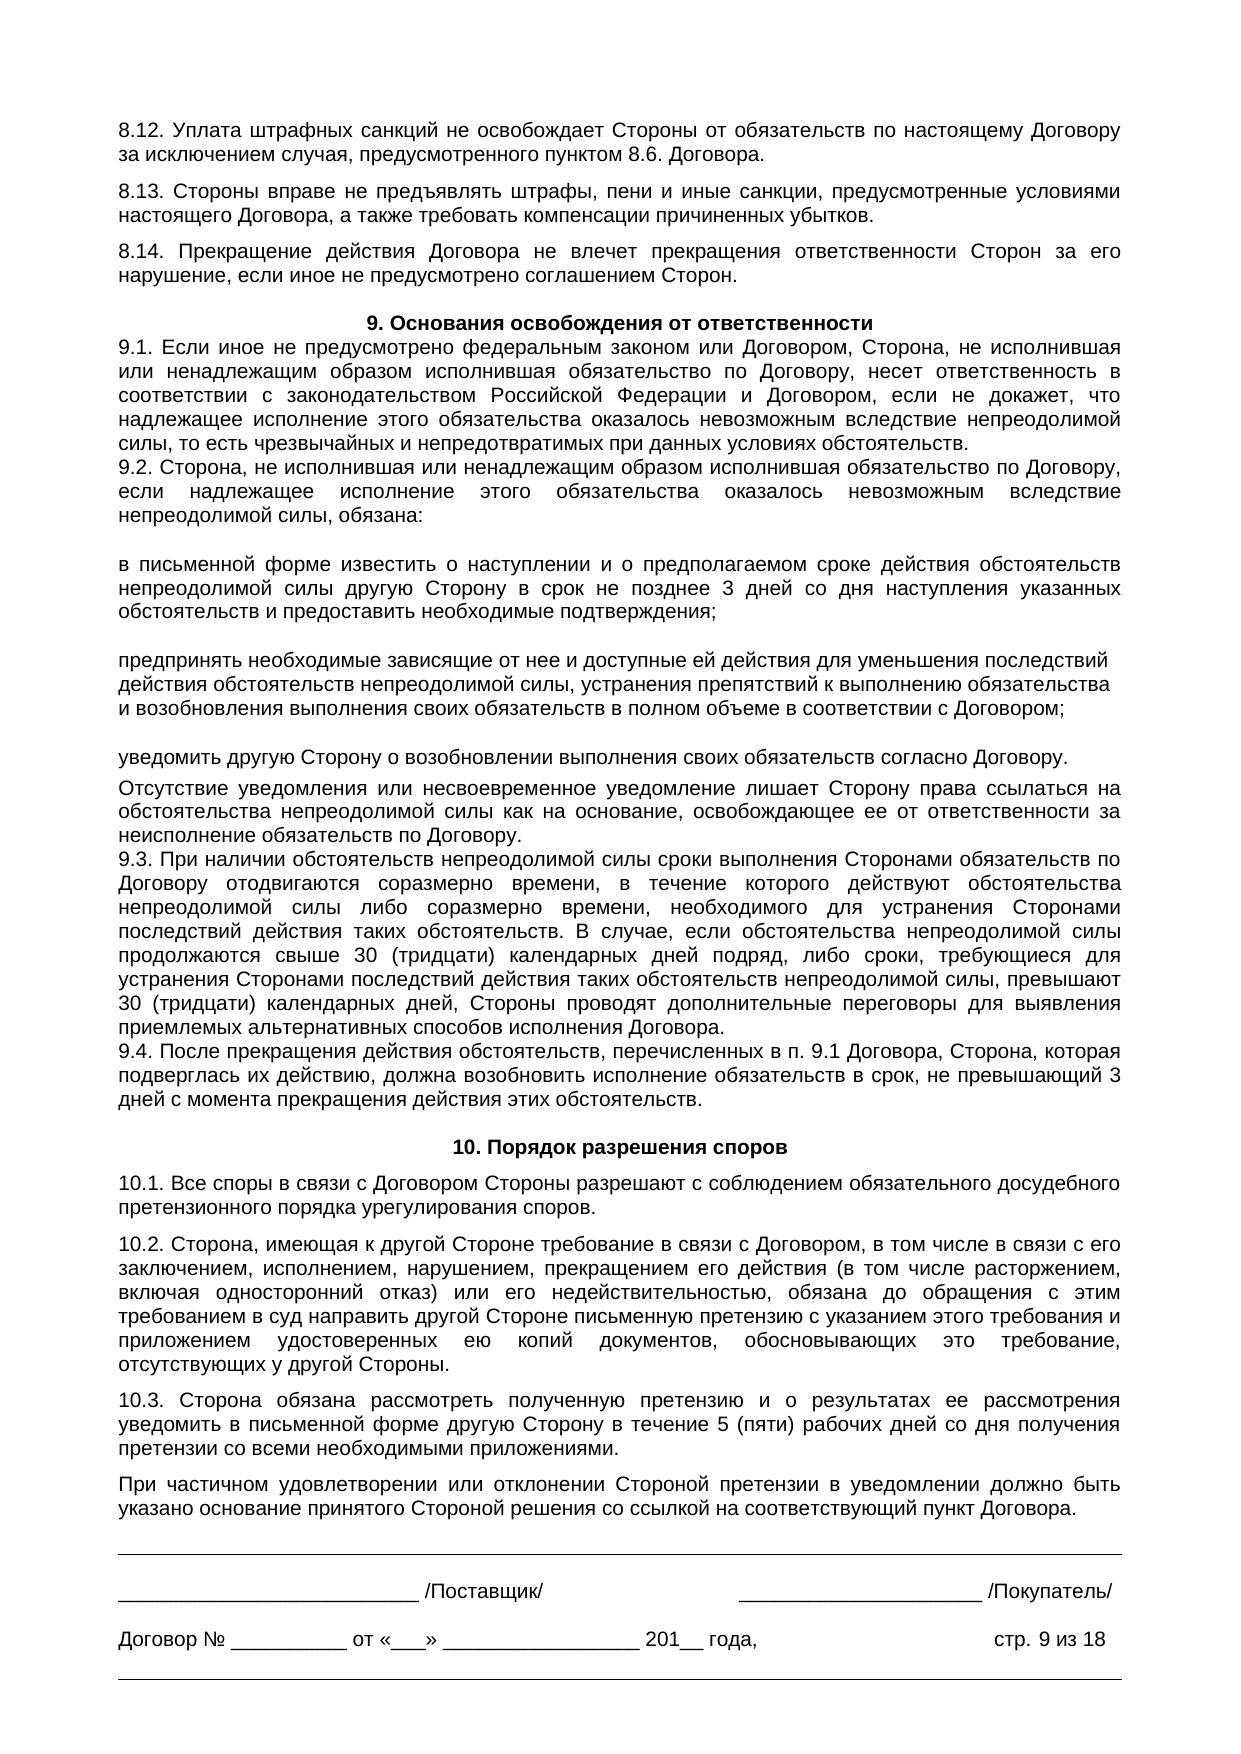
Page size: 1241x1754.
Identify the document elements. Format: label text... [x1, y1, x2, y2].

text 10.2. Сторона, имеющая к другой Стороне требование в связи с Договором, в том числе в связи с его заключением, исполнением, нарушением, прекращением его действия (в том числе расторжением, включая односторонний отказ) или его недействительностью, обязана до обращения с этим требованием в суд направить другой Стороне письменную претензию с указанием этого требования и приложением удостоверенных ею копий документов, обосновывающих это требование, отсутствующих у другой Стороны. [118, 1232, 1122, 1375]
text 9.2. Сторона, не исполнившая или ненадлежащим образом исполнившая обязательство по Договору, если надлежащее исполнение этого обязательства оказалось невозможным вследствие непреодолимой силы, обязана: [118, 454, 1122, 526]
text При частичном удовлетворении или отклонении Стороной претензии в уведомлении должно быть указано основание принятого Стороной решения со ссылкой на соответствующий пункт Договора. [118, 1472, 1122, 1520]
text 10.3. Сторона обязана рассмотреть полученную претензию и о результатах ее рассмотрения уведомить в письменной форме другую Сторону в течение 5 (пяти) рабочих дней со дня получения претензии со всеми необходимыми приложениями. [118, 1388, 1122, 1460]
text 9.1. Если иное не предусмотрено федеральным законом или Договором, Сторона, не исполнившая или ненадлежащим образом исполнившая обязательство по Договору, несет ответственность в соответствии с законодательством Российской Федерации и Договором, если не докажет, что надлежащее исполнение этого обязательства оказалось невозможным вследствие непреодолимой силы, то есть чрезвычайных и непредотвратимых при данных условиях обстоятельств. [118, 335, 1122, 454]
subtitle в письменной форме известить о наступлении и о предполагаемом сроке действия обстоятельств непреодолимой силы другую Сторону в срок не позднее 3 дней со дня наступления указанных обстоятельств и предоставить необходимые подтверждения; [118, 551, 1122, 623]
subtitle предпринять необходимые зависящие от нее и доступные ей действия для уменьшения последствий действия обстоятельств непреодолимой силы, устранения препятствий к выполнению обязательства и возобновления выполнения своих обязательств в полном объеме в соответствии с Договором; [118, 648, 1122, 720]
text 8.14. Прекращение действия Договора не влечет прекращения ответственности Сторон за его нарушение, если иное не предусмотрено соглашением Сторон. [118, 239, 1122, 287]
text 8.12. Уплата штрафных санкций не освобождает Стороны от обязательств по настоящему Договору за исключением случая, предусмотренного пунктом 8.6. Договора. [118, 118, 1122, 166]
text 9.3. При наличии обстоятельств непреодолимой силы сроки выполнения Сторонами обязательств по Договору отодвигаются соразмерно времени, в течение которого действуют обстоятельства непреодолимой силы либо соразмерно времени, необходимого для устранения Сторонами последствий действия таких обстоятельств. В случае, если обстоятельства непреодолимой силы продолжаются свыше 30 (тридцати) календарных дней подряд, либо сроки, требующиеся для устранения Сторонами последствий действия таких обстоятельств непреодолимой силы, превышают 30 (тридцати) календарных дней, Стороны проводят дополнительные переговоры для выявления приемлемых альтернативных способов исполнения Договора. [118, 847, 1122, 1039]
text 10. Порядок разрешения споров [118, 1135, 1122, 1159]
text 9.4. После прекращения действия обстоятельств, перечисленных в п. 9.1 Договора, Сторона, которая подверглась их действию, должна возобновить исполнение обязательств в срок, не превышающий 3 дней с момента прекращения действия этих обстоятельств. [118, 1039, 1122, 1111]
text 8.13. Стороны вправе не предъявлять штрафы, пени и иные санкции, предусмотренные условиями настоящего Договора, а также требовать компенсации причиненных убытков. [118, 178, 1122, 226]
text 9. Основания освобождения от ответственности [118, 311, 1122, 335]
subtitle уведомить другую Сторону о возобновлении выполнения своих обязательств согласно Договору. [118, 745, 1122, 769]
text 10.1. Все споры в связи с Договором Стороны разрешают с соблюдением обязательного досудебного претензионного порядка урегулирования споров. [118, 1171, 1122, 1219]
text Отсутствие уведомления или несвоевременное уведомление лишает Сторону права ссылаться на обстоятельства непреодолимой силы как на основание, освобождающее ее от ответственности за неисполнение обязательств по Договору. [118, 775, 1122, 847]
